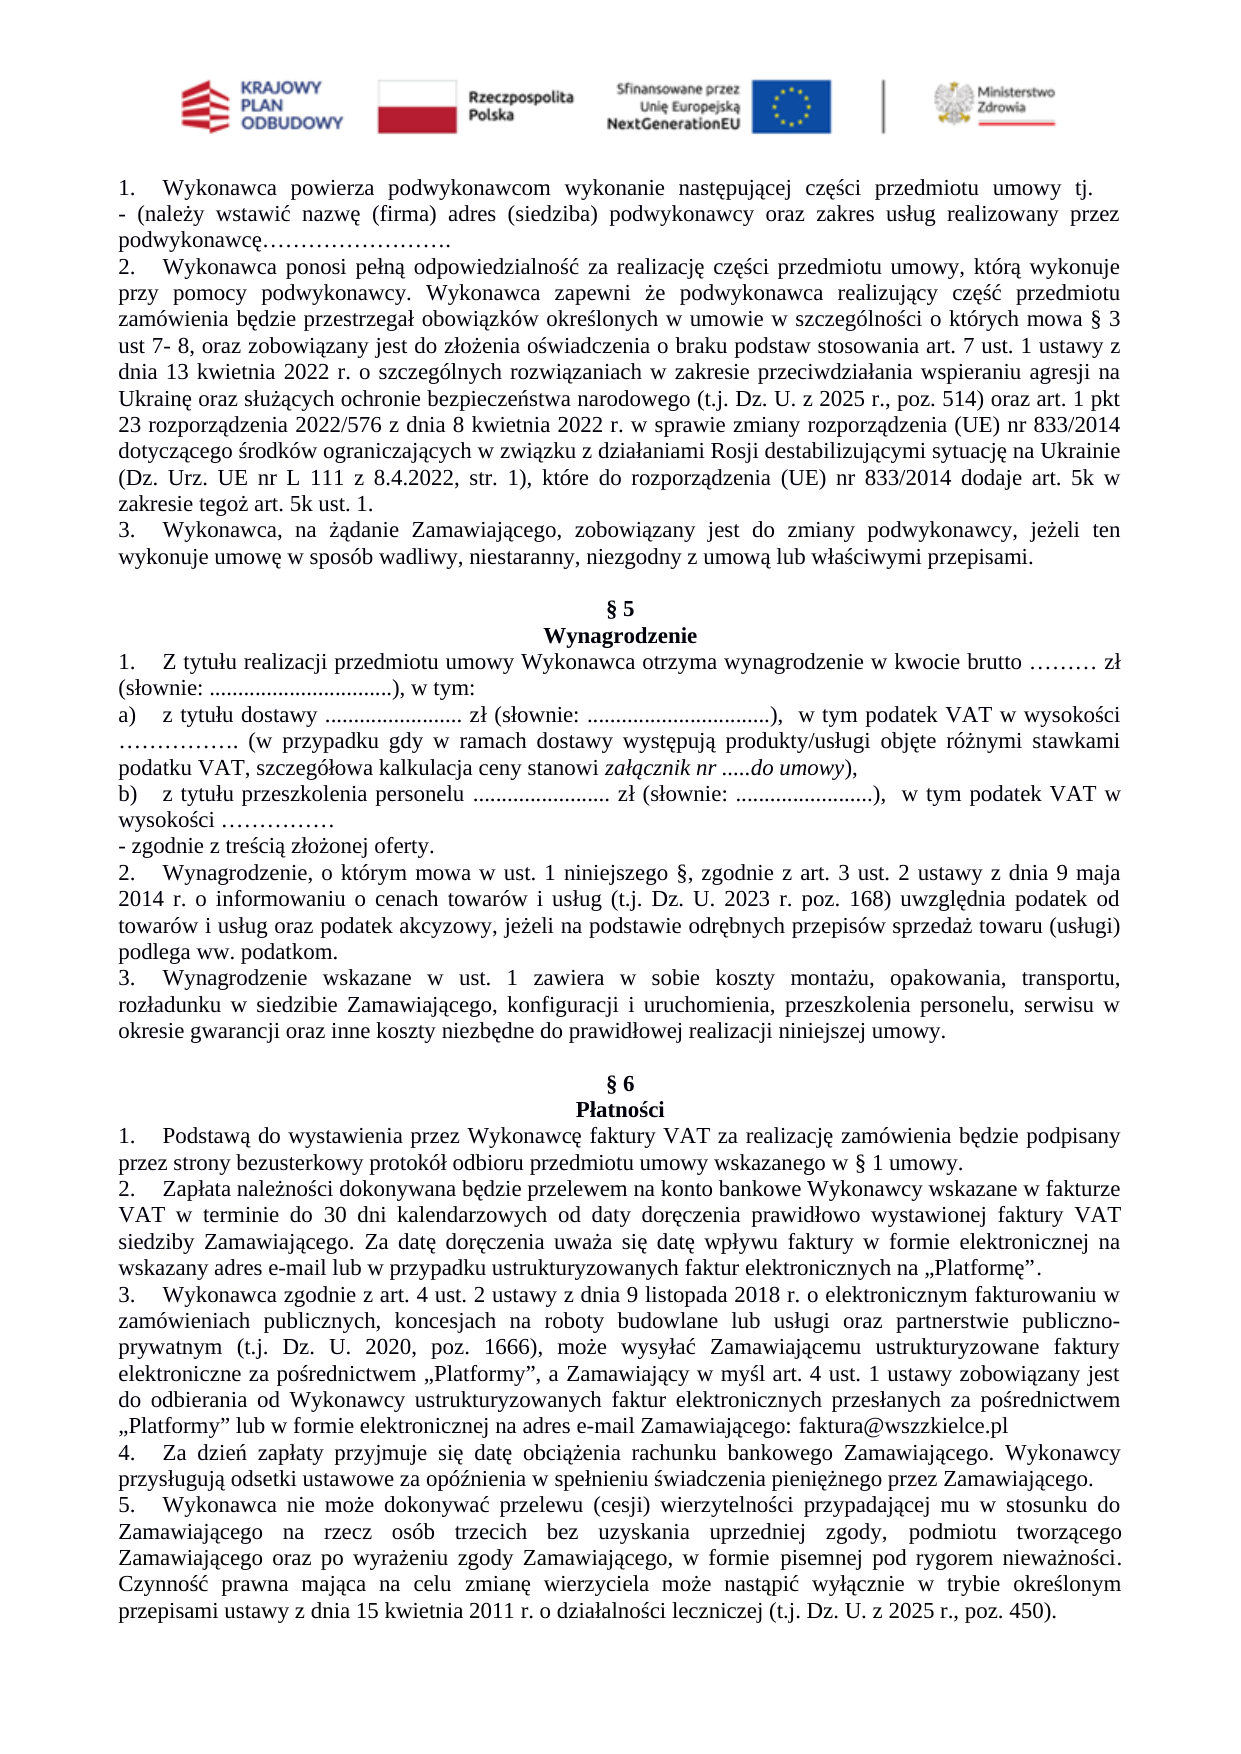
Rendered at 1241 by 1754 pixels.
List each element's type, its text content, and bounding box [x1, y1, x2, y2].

list Za dzień zapłaty przyjmuje się datę obciążenia rachunku bankowego Zamawiającego. Wykonawcy przysługują odsetki ustawowe za opóźnienia w spełnieniu świadczenia pieniężnego przez Zamawiającego. [118, 1439, 1122, 1491]
text Płatności [118, 1096, 1122, 1122]
list z tytułu dostawy ........................ zł (słownie: ................................), w tym podatek VAT w wysokości ……………. (w przypadku gdy w ramach dostawy występują produkty/usługi objęte różnymi stawkami podatku VAT, szczegółowa kalkulacja ceny stanowi załącznik nr .....do umowy), [118, 701, 1122, 780]
text § 6 [118, 1070, 1122, 1096]
list Wykonawca powierza podwykonawcom wykonanie następującej części przedmiotu umowy tj. - (należy wstawić nazwę (firma) adres (siedziba) podwykonawcy oraz zakres usług realizowany przez podwykonawcę……………………. [118, 174, 1122, 253]
list Wykonawca nie może dokonywać przelewu (cesji) wierzytelności przypadającej mu w stosunku do Zamawiającego na rzecz osób trzecich bez uzyskania uprzedniej zgody, podmiotu tworzącego Zamawiającego oraz po wyrażeniu zgody Zamawiającego, w formie pisemnej pod rygorem nieważności. Czynność prawna mająca na celu zmianę wierzyciela może nastąpić wyłącznie w trybie określonym przepisami ustawy z dnia 15 kwietnia 2011 r. o działalności leczniczej (t.j. Dz. U. z 2025 r., poz. 450). [118, 1491, 1122, 1623]
list Zapłata należności dokonywana będzie przelewem na konto bankowe Wykonawcy wskazane w fakturze VAT w terminie do 30 dni kalendarzowych od daty doręczenia prawidłowo wystawionej faktury VAT siedziby Zamawiającego. Za datę doręczenia uważa się datę wpływu faktury w formie elektronicznej na wskazany adres e-mail lub w przypadku ustrukturyzowanych faktur elektronicznych na „Platformę”. [118, 1175, 1122, 1281]
list Podstawą do wystawienia przez Wykonawcę faktury VAT za realizację zamówienia będzie podpisany przez strony bezusterkowy protokół odbioru przedmiotu umowy wskazanego w § 1 umowy. [118, 1122, 1122, 1175]
text Wynagrodzenie [118, 622, 1122, 648]
picture [167, 59, 1074, 150]
list Wynagrodzenie, o którym mowa w ust. 1 niniejszego §, zgodnie z art. 3 ust. 2 ustawy z dnia 9 maja 2014 r. o informowaniu o cenach towarów i usług (t.j. Dz. U. 2023 r. poz. 168) uwzględnia podatek od towarów i usług oraz podatek akcyzowy, jeżeli na podstawie odrębnych przepisów sprzedaż towaru (usługi) podlega ww. podatkom. [118, 859, 1122, 964]
list Wykonawca ponosi pełną odpowiedzialność za realizację części przedmiotu umowy, którą wykonuje przy pomocy podwykonawcy. Wykonawca zapewni że podwykonawca realizujący część przedmiotu zamówienia będzie przestrzegał obowiązków określonych w umowie w szczególności o których mowa § 3 ust 7- 8, oraz zobowiązany jest do złożenia oświadczenia o braku podstaw stosowania art. 7 ust. 1 ustawy z dnia 13 kwietnia 2022 r. o szczególnych rozwiązaniach w zakresie przeciwdziałania wspieraniu agresji na Ukrainę oraz służących ochronie bezpieczeństwa narodowego (t.j. Dz. U. z 2025 r., poz. 514) oraz art. 1 pkt 23 rozporządzenia 2022/576 z dnia 8 kwietnia 2022 r. w sprawie zmiany rozporządzenia (UE) nr 833/2014 dotyczącego środków ograniczających w związku z działaniami Rosji destabilizującymi sytuację na Ukrainie (Dz. Urz. UE nr L 111 z 8.4.2022, str. 1), które do rozporządzenia (UE) nr 833/2014 dodaje art. 5k w zakresie tegoż art. 5k ust. 1. [118, 253, 1122, 516]
list Wykonawca, na żądanie Zamawiającego, zobowiązany jest do zmiany podwykonawcy, jeżeli ten wykonuje umowę w sposób wadliwy, niestaranny, niezgodny z umową lub właściwymi przepisami. [118, 516, 1122, 569]
list Wynagrodzenie wskazane w ust. 1 zawiera w sobie koszty montażu, opakowania, transportu, rozładunku w siedzibie Zamawiającego, konfiguracji i uruchomienia, przeszkolenia personelu, serwisu w okresie gwarancji oraz inne koszty niezbędne do prawidłowej realizacji niniejszej umowy. [118, 964, 1122, 1043]
list Z tytułu realizacji przedmiotu umowy Wykonawca otrzyma wynagrodzenie w kwocie brutto ……… zł (słownie: ................................), w tym: [118, 648, 1122, 701]
list z tytułu przeszkolenia personelu ........................ zł (słownie: ........................), w tym podatek VAT w wysokości …………… [118, 780, 1122, 833]
list Wykonawca zgodnie z art. 4 ust. 2 ustawy z dnia 9 listopada 2018 r. o elektronicznym fakturowaniu w zamówieniach publicznych, koncesjach na roboty budowlane lub usługi oraz partnerstwie publiczno- prywatnym (t.j. Dz. U. 2020, poz. 1666), może wysyłać Zamawiającemu ustrukturyzowane faktury elektroniczne za pośrednictwem „Platformy”, a Zamawiający w myśl art. 4 ust. 1 ustawy zobowiązany jest do odbierania od Wykonawcy ustrukturyzowanych faktur elektronicznych przesłanych za pośrednictwem „Platformy” lub w formie elektronicznej na adres e-mail Zamawiającego: faktura@wszzkielce.pl [118, 1281, 1122, 1439]
text § 5 [118, 595, 1122, 622]
text - zgodnie z treścią złożonej oferty. [118, 833, 1122, 859]
